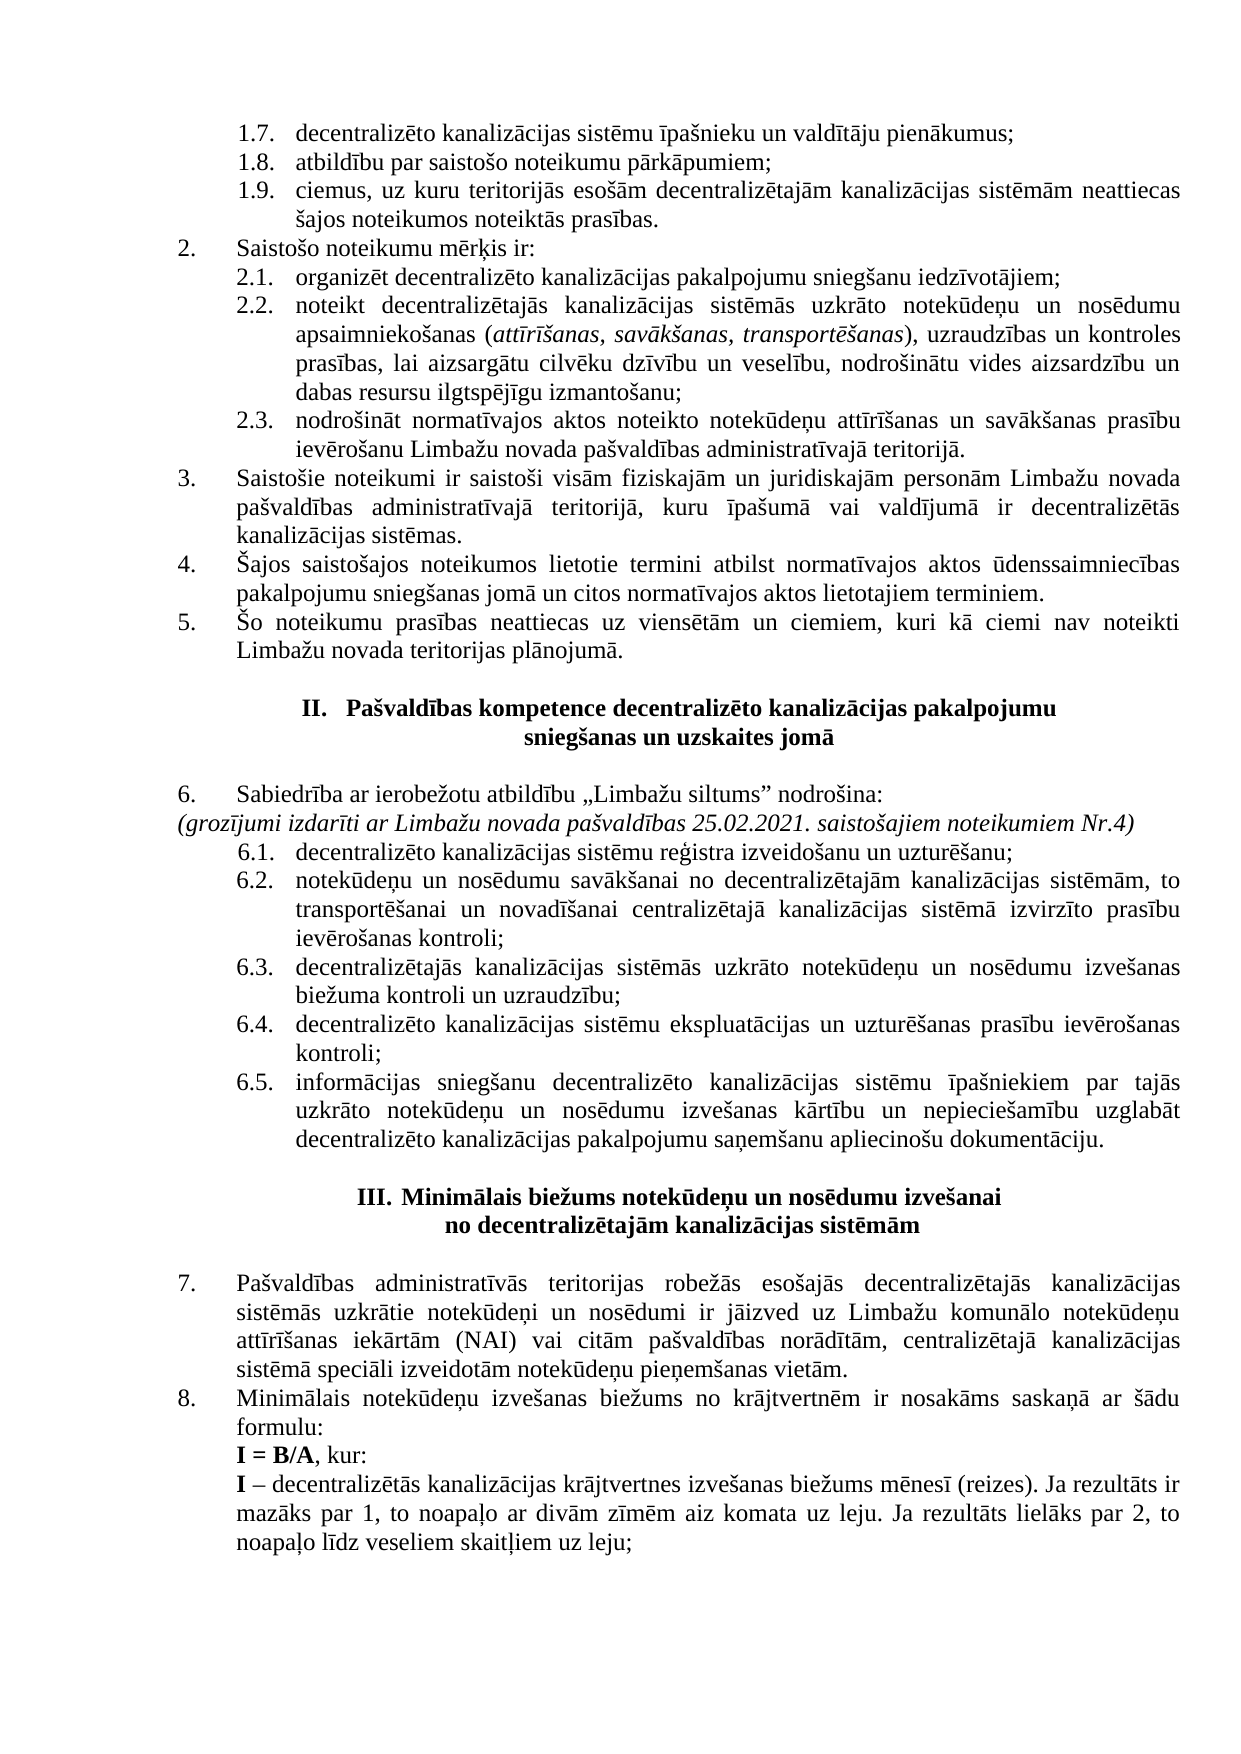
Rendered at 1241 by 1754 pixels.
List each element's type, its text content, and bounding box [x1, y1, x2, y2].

list decentralizētajās kanalizācijas sistēmās uzkrāto notekūdeņu un nosēdumu izvešanas biežuma kontroli un uzraudzību; [236, 952, 1181, 1009]
list Saistošie noteikumi ir saistoši visām fiziskajām un juridiskajām personām Limbažu novada pašvaldības administratīvajā teritorijā, kuru īpašumā vai valdījumā ir decentralizētās kanalizācijas sistēmas. [177, 463, 1181, 549]
list Minimālais notekūdeņu izvešanas biežums no krājtvertnēm ir nosakāms saskaņā ar šādu formulu: [177, 1383, 1181, 1441]
list noteikt decentralizētajās kanalizācijas sistēmās uzkrāto notekūdeņu un nosēdumu apsaimniekošanas (attīrīšanas, savākšanas, transportēšanas), uzraudzības un kontroles prasības, lai aizsargātu cilvēku dzīvību un veselību, nodrošinātu vides aizsardzību un dabas resursu ilgtspējīgu izmantošanu; [236, 291, 1181, 406]
text I = B/A, kur: [236, 1441, 1181, 1469]
list Minimālais biežums notekūdeņu un nosēdumu izvešanai [177, 1182, 1181, 1211]
text I – decentralizētās kanalizācijas krājtvertnes izvešanas biežums mēnesī (reizes). Ja rezultāts ir mazāks par 1, to noapaļo ar divām zīmēm aiz komata uz leju. Ja rezultāts lielāks par 2, to noapaļo līdz veseliem skaitļiem uz leju; [236, 1469, 1181, 1556]
list ciemus, uz kuru teritorijās esošām decentralizētajām kanalizācijas sistēmām neattiecas šajos noteikumos noteiktās prasības. [237, 176, 1181, 233]
list decentralizēto kanalizācijas sistēmu ekspluatācijas un uzturēšanas prasību ievērošanas kontroli; [236, 1009, 1181, 1067]
list Pašvaldības kompetence decentralizēto kanalizācijas pakalpojumu [177, 693, 1181, 722]
list notekūdeņu un nosēdumu savākšanai no decentralizētajām kanalizācijas sistēmām, to transportēšanai un novadīšanai centralizētajā kanalizācijas sistēmā izvirzīto prasību ievērošanas kontroli; [236, 866, 1181, 952]
list nodrošināt normatīvajos aktos noteikto notekūdeņu attīrīšanas un savākšanas prasību ievērošanu Limbažu novada pašvaldības administratīvajā teritorijā. [236, 406, 1181, 463]
list Sabiedrība ar ierobežotu atbildību „Limbažu siltums” nodrošina: [177, 779, 1181, 808]
text (grozījumi izdarīti ar Limbažu novada pašvaldības 25.02.2021. saistošajiem noteikumiem Nr.4) [177, 808, 1181, 837]
list decentralizēto kanalizācijas sistēmu reģistra izveidošanu un uzturēšanu; [237, 837, 1181, 866]
list organizēt decentralizēto kanalizācijas pakalpojumu sniegšanu iedzīvotājiem; [236, 262, 1181, 291]
list decentralizēto kanalizācijas sistēmu īpašnieku un valdītāju pienākumus; [237, 118, 1181, 147]
list Šo noteikumu prasības neattiecas uz viensētām un ciemiem, kuri kā ciemi nav noteikti Limbažu novada teritorijas plānojumā. [177, 607, 1181, 664]
list Pašvaldības administratīvās teritorijas robežās esošajās decentralizētajās kanalizācijas sistēmās uzkrātie notekūdeņi un nosēdumi ir jāizved uz Limbažu komunālo notekūdeņu attīrīšanas iekārtām (NAI) vai citām pašvaldības norādītām, centralizētajā kanalizācijas sistēmā speciāli izveidotām notekūdeņu pieņemšanas vietām. [177, 1268, 1181, 1383]
list Saistošo noteikumu mērķis ir: [177, 233, 1181, 262]
text no decentralizētajām kanalizācijas sistēmām [177, 1211, 1181, 1239]
list Šajos saistošajos noteikumos lietotie termini atbilst normatīvajos aktos ūdenssaimniecības pakalpojumu sniegšanas jomā un citos normatīvajos aktos lietotajiem terminiem. [177, 549, 1181, 607]
list informācijas sniegšanu decentralizēto kanalizācijas sistēmu īpašniekiem par tajās uzkrāto notekūdeņu un nosēdumu izvešanas kārtību un nepieciešamību uzglabāt decentralizēto kanalizācijas pakalpojumu saņemšanu apliecinošu dokumentāciju. [236, 1067, 1181, 1153]
list atbildību par saistošo noteikumu pārkāpumiem; [237, 147, 1181, 176]
text sniegšanas un uzskaites jomā [177, 722, 1181, 751]
